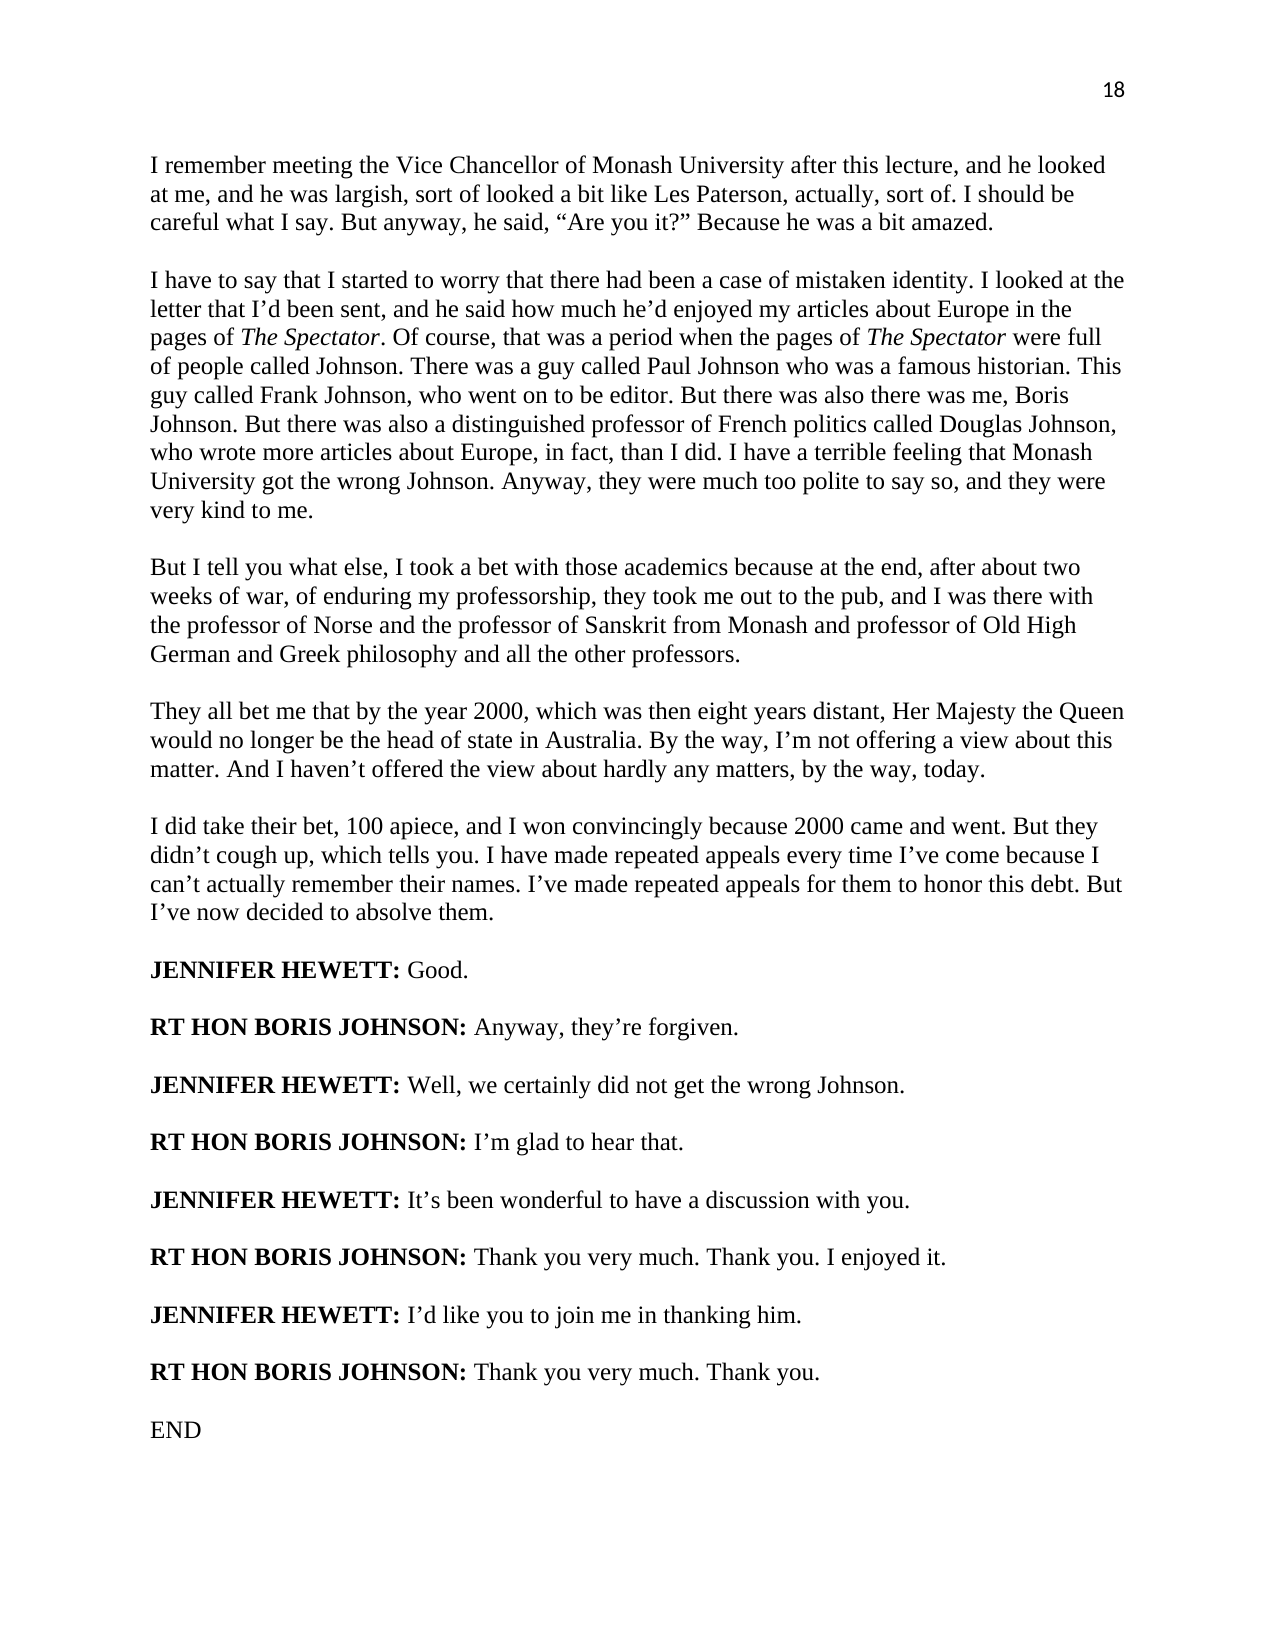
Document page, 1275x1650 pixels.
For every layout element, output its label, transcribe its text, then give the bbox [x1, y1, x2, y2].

text JENNIFER HEWETT: It’s been wonderful to have a discussion with you. [150, 1185, 1125, 1214]
text JENNIFER HEWETT: Well, we certainly did not get the wrong Johnson. [150, 1070, 1125, 1099]
text I remember meeting the Vice Chancellor of Monash University after this lecture, and he looked at me, and he was largish, sort of looked a bit like Les Paterson, actually, sort of. I should be careful what I say. But anyway, he said, “Are you it?” Because he was a bit amazed. [150, 150, 1125, 236]
text But I tell you what else, I took a bet with those academics because at the end, after about two weeks of war, of enduring my professorship, they took me out to the pub, and I was there with the professor of Norse and the professor of Sanskrit from Monash and professor of Old High German and Greek philosophy and all the other professors. [150, 552, 1125, 667]
text JENNIFER HEWETT: I’d like you to join me in thanking him. [150, 1300, 1125, 1329]
text RT HON BORIS JOHNSON: Thank you very much. Thank you. I enjoyed it. [150, 1242, 1125, 1271]
text END [150, 1415, 1125, 1444]
text JENNIFER HEWETT: Good. [150, 955, 1125, 984]
text I have to say that I started to worry that there had been a case of mistaken identity. I looked at the letter that I’d been sent, and he said how much he’d enjoyed my articles about Europe in the pages of The Spectator. Of course, that was a period when the pages of The Spectator were full of people called Johnson. There was a guy called Paul Johnson who was a famous historian. This guy called Frank Johnson, who went on to be editor. But there was also there was me, Boris Johnson. But there was also a distinguished professor of French politics called Douglas Johnson, who wrote more articles about Europe, in fact, than I did. I have a terrible feeling that Monash University got the wrong Johnson. Anyway, they were much too polite to say so, and they were very kind to me. [150, 265, 1125, 524]
text RT HON BORIS JOHNSON: Thank you very much. Thank you. [150, 1357, 1125, 1386]
text I did take their bet, 100 apiece, and I won convincingly because 2000 came and went. But they didn’t cough up, which tells you. I have made repeated appeals every time I’ve come because I can’t actually remember their names. I’ve made repeated appeals for them to honor this debt. But I’ve now decided to absolve them. [150, 811, 1125, 926]
text They all bet me that by the year 2000, which was then eight years distant, Her Majesty the Queen would no longer be the head of state in Australia. By the way, I’m not offering a view about this matter. And I haven’t offered the view about hardly any matters, by the way, today. [150, 696, 1125, 782]
text RT HON BORIS JOHNSON: Anyway, they’re forgiven. [150, 1012, 1125, 1041]
text RT HON BORIS JOHNSON: I’m glad to hear that. [150, 1127, 1125, 1156]
